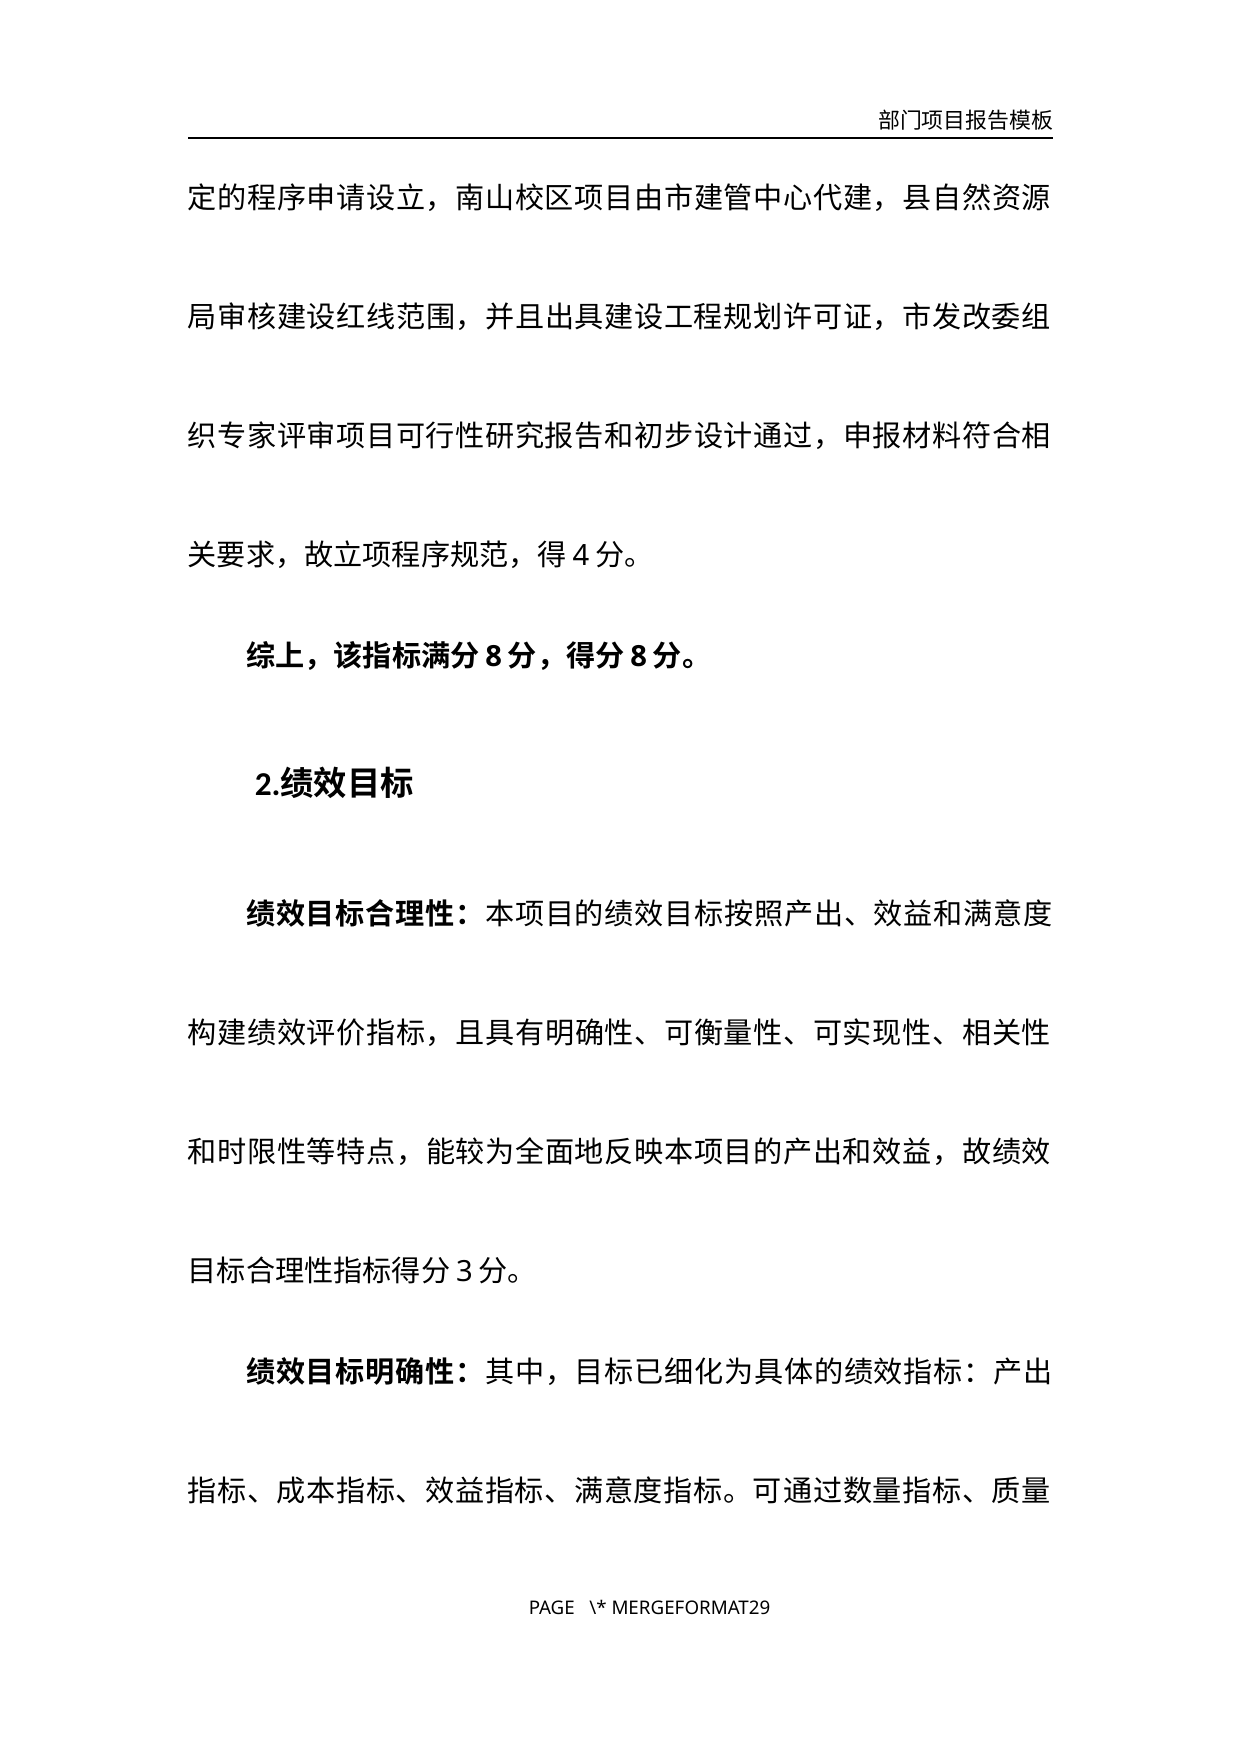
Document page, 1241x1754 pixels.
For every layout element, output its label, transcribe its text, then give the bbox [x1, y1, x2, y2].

text 绩效目标合理性：本项目的绩效目标按照产出、效益和满意度构建绩效评价指标，且具有明确性、可衡量性、可实现性、相关性和时限性等特点，能较为全面地反映本项目的产出和效益，故绩效目标合理性指标得分3分。 [187, 872, 1053, 1308]
text 综上，该指标满分8分，得分8分。 [187, 614, 1053, 693]
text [187, 156, 1053, 593]
subtitle 2.绩效目标 [187, 741, 1053, 821]
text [187, 1330, 1053, 1528]
